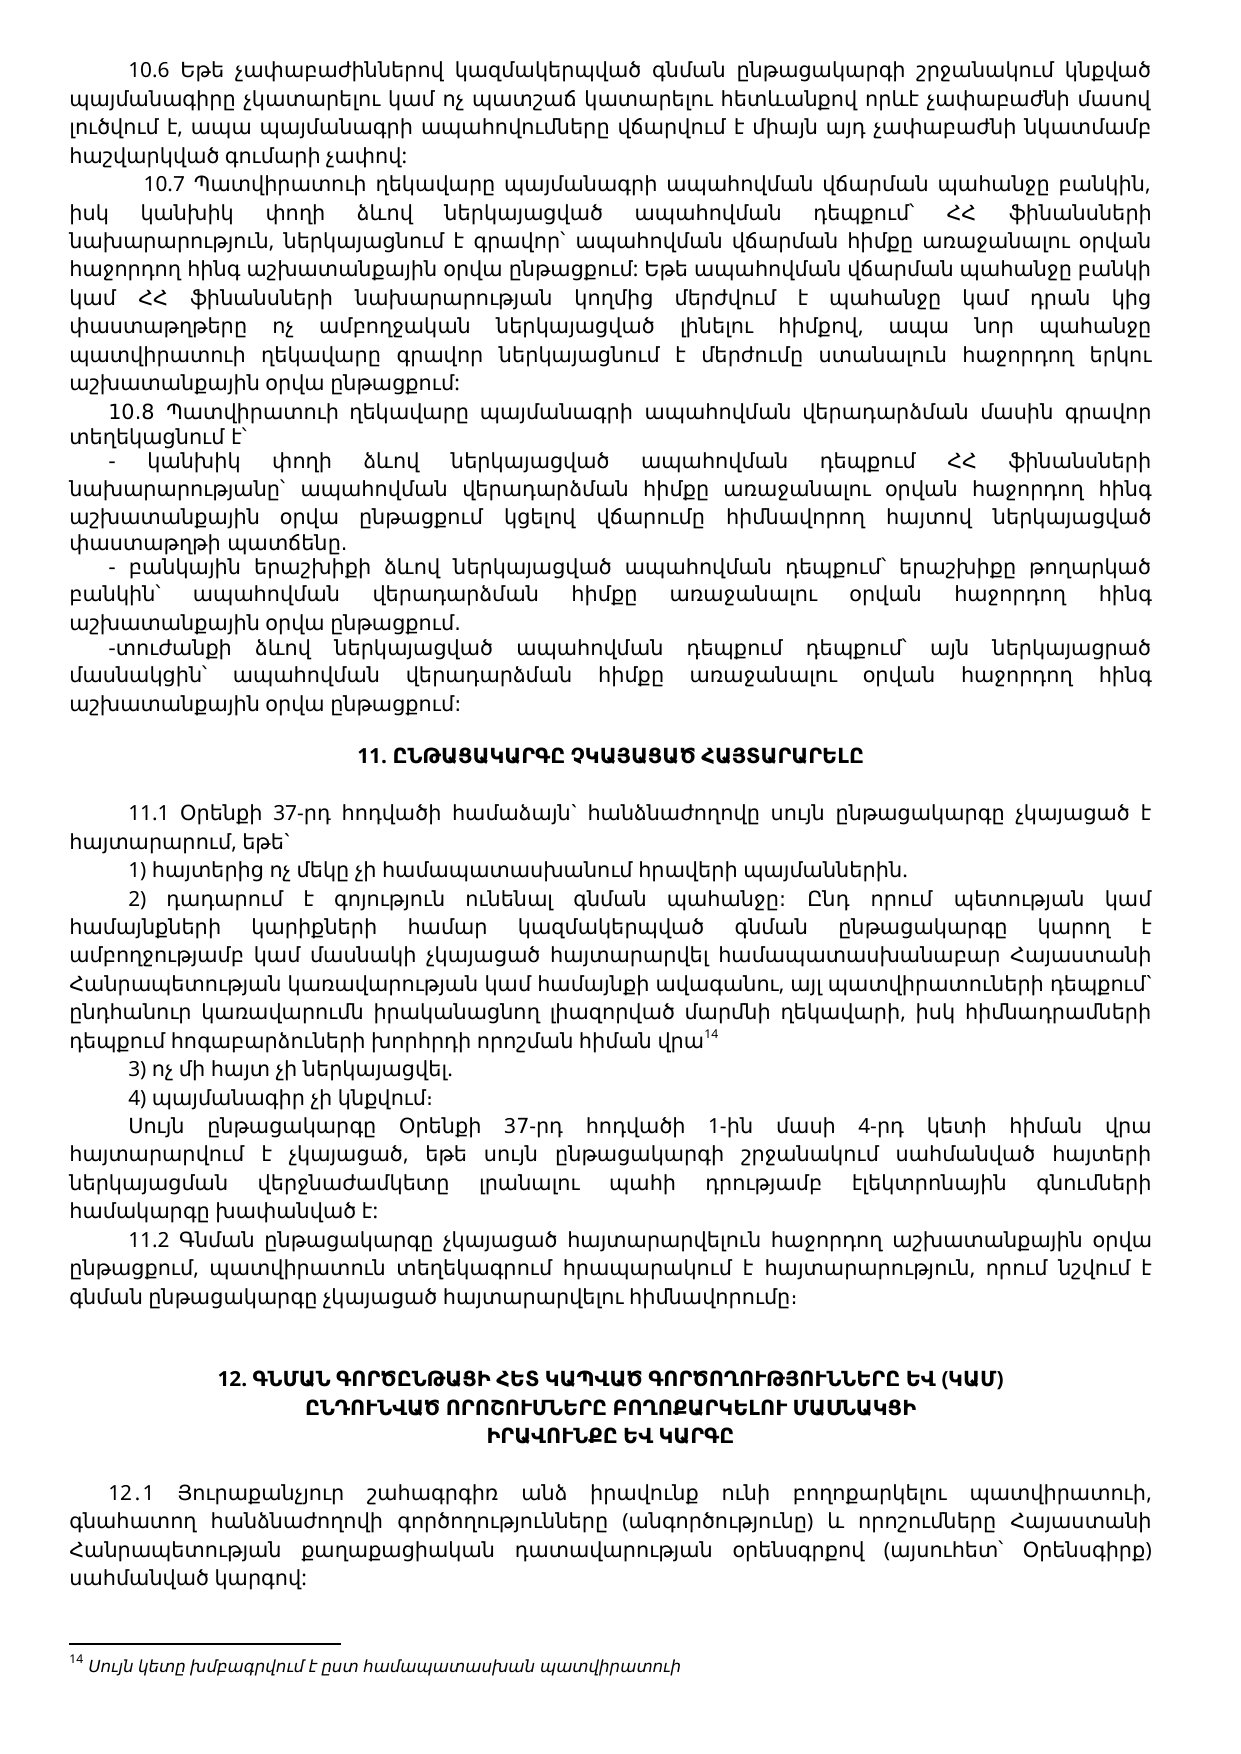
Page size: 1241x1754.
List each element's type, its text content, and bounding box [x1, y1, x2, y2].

text 11. ԸՆԹԱՑԱԿԱՐԳԸ ՉԿԱՅԱՑԱԾ ՀԱՅՏԱՐԱՐԵԼԸ [69, 741, 1152, 770]
text -տուժանքի ձևով ներկայացված ապահովման դեպքում դեպքում՝ այն ներկայացրած մասնակցին՝ ապահովման վերադարձման հիմքը առաջանալու օրվան հաջորդող հինգ աշխատանքային օրվա ընթացքում: [69, 636, 1152, 717]
text 10.6 Եթե չափաբաժիններով կազմակերպված գնման ընթացակարգի շրջանակում կնքված պայմանագիրը չկատարելու կամ ոչ պատշաճ կատարելու հետևանքով որևէ չափաբաժնի մասով լուծվում է, ապա պայմանագրի ապահովումները վճարվում է միայն այդ չափաբաժնի նկատմամբ հաշվարկված գումարի չափով: [69, 56, 1152, 169]
text 11.2 Գնման ընթացակարգը չկայացած հայտարարվելուն հաջորդող աշխատանքային օրվա ընթացքում, պատվիրատուն տեղեկագրում հրապարակում է հայտարարություն, որում նշվում է գնման ընթացակարգը չկայացած հայտարարվելու հիմնավորումը։ [69, 1225, 1152, 1310]
text ԸՆԴՈՒՆՎԱԾ ՈՐՈՇՈՒՄՆԵՐԸ ԲՈՂՈՔԱՐԿԵԼՈՒ ՄԱՍՆԱԿՑԻ [69, 1393, 1152, 1421]
text 11.1 Օրենքի 37-րդ հոդվածի համաձայն` հանձնաժողովը սույն ընթացակարգը չկայացած է հայտարարում, եթե` [69, 798, 1152, 855]
text 1) հայտերից ոչ մեկը չի համապատասխանում հրավերի պայմաններին. [69, 855, 1152, 884]
text 10.8 Պատվիրատուի ղեկավարը պայմանագրի ապահովման վերադարձման մասին գրավոր տեղեկացնում է՝ [69, 397, 1152, 449]
text 12․1 Յուրաքանչյուր շահագրգիռ անձ իրավունք ունի բողոքարկելու պատվիրատուի, գնահատող հանձնաժողովի գործողությունները (անգործությունը) և որոշումները Հայաստանի Հանրապետության քաղաքացիական դատավարության օրենսգրքով (այսուհետ՝ Օրենսգիրք) սահմանված կարգով: [69, 1478, 1152, 1592]
text - բանկային երաշխիքի ձևով ներկայացված ապահովման դեպքում՝ երաշխիքը թողարկած բանկին՝ ապահովման վերադարձման հիմքը առաջանալու օրվան հաջորդող հինգ աշխատանքային օրվա ընթացքում. [69, 555, 1152, 636]
text 12. ԳՆՄԱՆ ԳՈՐԾԸՆԹԱՑԻ ՀԵՏ ԿԱՊՎԱԾ ԳՈՐԾՈՂՈՒԹՅՈՒՆՆԵՐԸ ԵՎ (ԿԱՄ) [69, 1364, 1152, 1393]
text Սույն ընթացակարգը Օրենքի 37-րդ հոդվածի 1-ին մասի 4-րդ կետի հիման վրա հայտարարվում է չկայացած, եթե սույն ընթացակարգի շրջանակում սահմանված հայտերի ներկայացման վերջնաժամկետը լրանալու պահի դրությամբ էլեկտրոնային գնումների համակարգը խափանված է: [69, 1111, 1152, 1225]
text 3) ոչ մի հայտ չի ներկայացվել. [69, 1054, 1152, 1083]
text 2) դադարում է գոյություն ունենալ գնման պահանջը: Ընդ որում պետության կամ համայնքների կարիքների համար կազմակերպված գնման ընթացակարգը կարող է ամբողջությամբ կամ մասնակի չկայացած հայտարարվել համապատասխանաբար Հայաստանի Հանրապետության կառավարության կամ համայնքի ավագանու, այլ պատվիրատուների դեպքում` ընդհանուր կառավարումն իրականացնող լիազորված մարմնի ղեկավարի, իսկ հիմնադրամների դեպքում հոգաբարձուների խորհրդի որոշման հիման վրա [69, 884, 1152, 1054]
text - կանխիկ փողի ձևով ներկայացված ապահովման դեպքում ՀՀ ֆինանսների նախարարությանը՝ ապահովման վերադարձման հիմքը առաջանալու օրվան հաջորդող հինգ աշխատանքային օրվա ընթացքում կցելով վճարումը հիմնավորող հայտով ներկայացված փաստաթղթի պատճենը. [69, 449, 1152, 555]
text 10.7 Պատվիրատուի ղեկավարը պայմանագրի ապահովման վճարման պահանջը բանկին, իսկ կանխիկ փողի ձևով ներկայացված ապահովման դեպքում՝ ՀՀ ֆինանսների նախարարություն, ներկայացնում է գրավոր՝ ապահովման վճարման հիմքը առաջանալու օրվան հաջորդող հինգ աշխատանքային օրվա ընթացքում: Եթե ապահովման վճարման պահանջը բանկի կամ ՀՀ ֆինանսների նախարարության կողմից մերժվում է պահանջը կամ դրան կից փաստաթղթերը ոչ ամբողջական ներկայացված լինելու հիմքով, ապա նոր պահանջը պատվիրատուի ղեկավարը գրավոր ներկայացնում է մերժումը ստանալուն հաջորդող երկու աշխատանքային օրվա ընթացքում: [69, 169, 1152, 397]
text ԻՐԱՎՈՒՆՔԸ ԵՎ ԿԱՐԳԸ [69, 1421, 1152, 1449]
text 4) պայմանագիր չի կնքվում։ [69, 1083, 1152, 1111]
